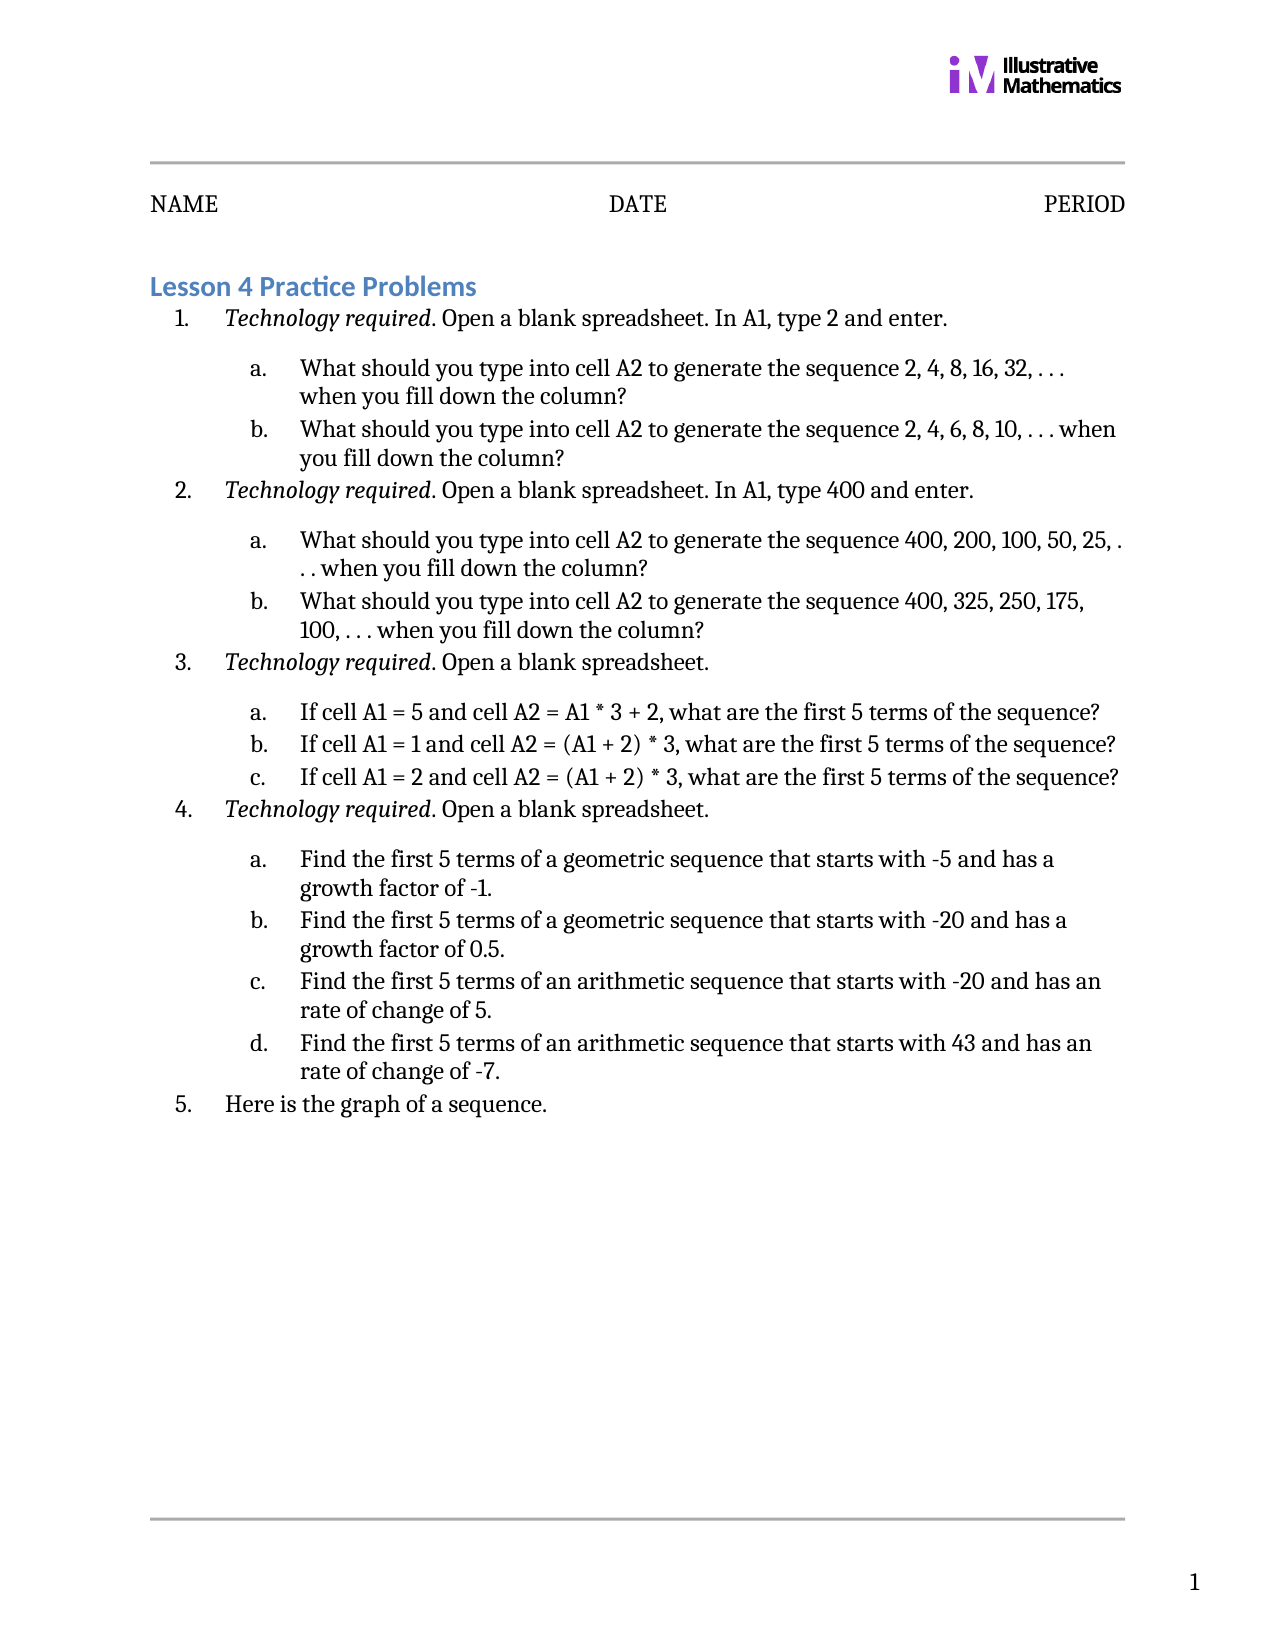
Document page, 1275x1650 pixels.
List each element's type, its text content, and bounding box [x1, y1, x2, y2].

list Find the first 5 terms of an arithmetic sequence that starts with -20 and has an rate of change of 5. [250, 967, 1125, 1025]
list Here is the graph of a sequence. [175, 1090, 1125, 1118]
list Find the first 5 terms of an arithmetic sequence that starts with 43 and has an rate of change of -7. [250, 1028, 1125, 1086]
list Technology required. Open a blank spreadsheet. [175, 795, 1125, 824]
list If cell A1 = 1 and cell A2 = (A1 + 2) * 3, what are the first 5 terms of the sequence? [250, 730, 1125, 759]
list Find the first 5 terms of a geometric sequence that starts with -5 and has a growth factor of -1. [250, 845, 1125, 902]
list Technology required. Open a blank spreadsheet. [175, 648, 1125, 677]
list Technology required. Open a blank spreadsheet. In A1, type 400 and enter. [175, 476, 1125, 505]
list If cell A1 = 2 and cell A2 = (A1 + 2) * 3, what are the first 5 terms of the sequence? [250, 763, 1125, 791]
list Technology required. Open a blank spreadsheet. In A1, type 2 and enter. [175, 304, 1125, 333]
list What should you type into cell A2 to generate the sequence 2, 4, 6, 8, 10, . . . when you fill down the column? [250, 415, 1125, 472]
subtitle Lesson 4 Practice Problems [150, 268, 1125, 304]
picture [949, 55, 1121, 93]
list What should you type into cell A2 to generate the sequence 400, 200, 100, 50, 25, . . . when you fill down the column? [250, 526, 1125, 583]
list If cell A1 = 5 and cell A2 = A1 * 3 + 2, what are the first 5 terms of the sequence? [250, 698, 1125, 726]
list What should you type into cell A2 to generate the sequence 2, 4, 8, 16, 32, . . . when you fill down the column? [250, 353, 1125, 411]
list Find the first 5 terms of a geometric sequence that starts with -20 and has a growth factor of 0.5. [250, 906, 1125, 963]
list What should you type into cell A2 to generate the sequence 400, 325, 250, 175, 100, . . . when you fill down the column? [250, 587, 1125, 644]
